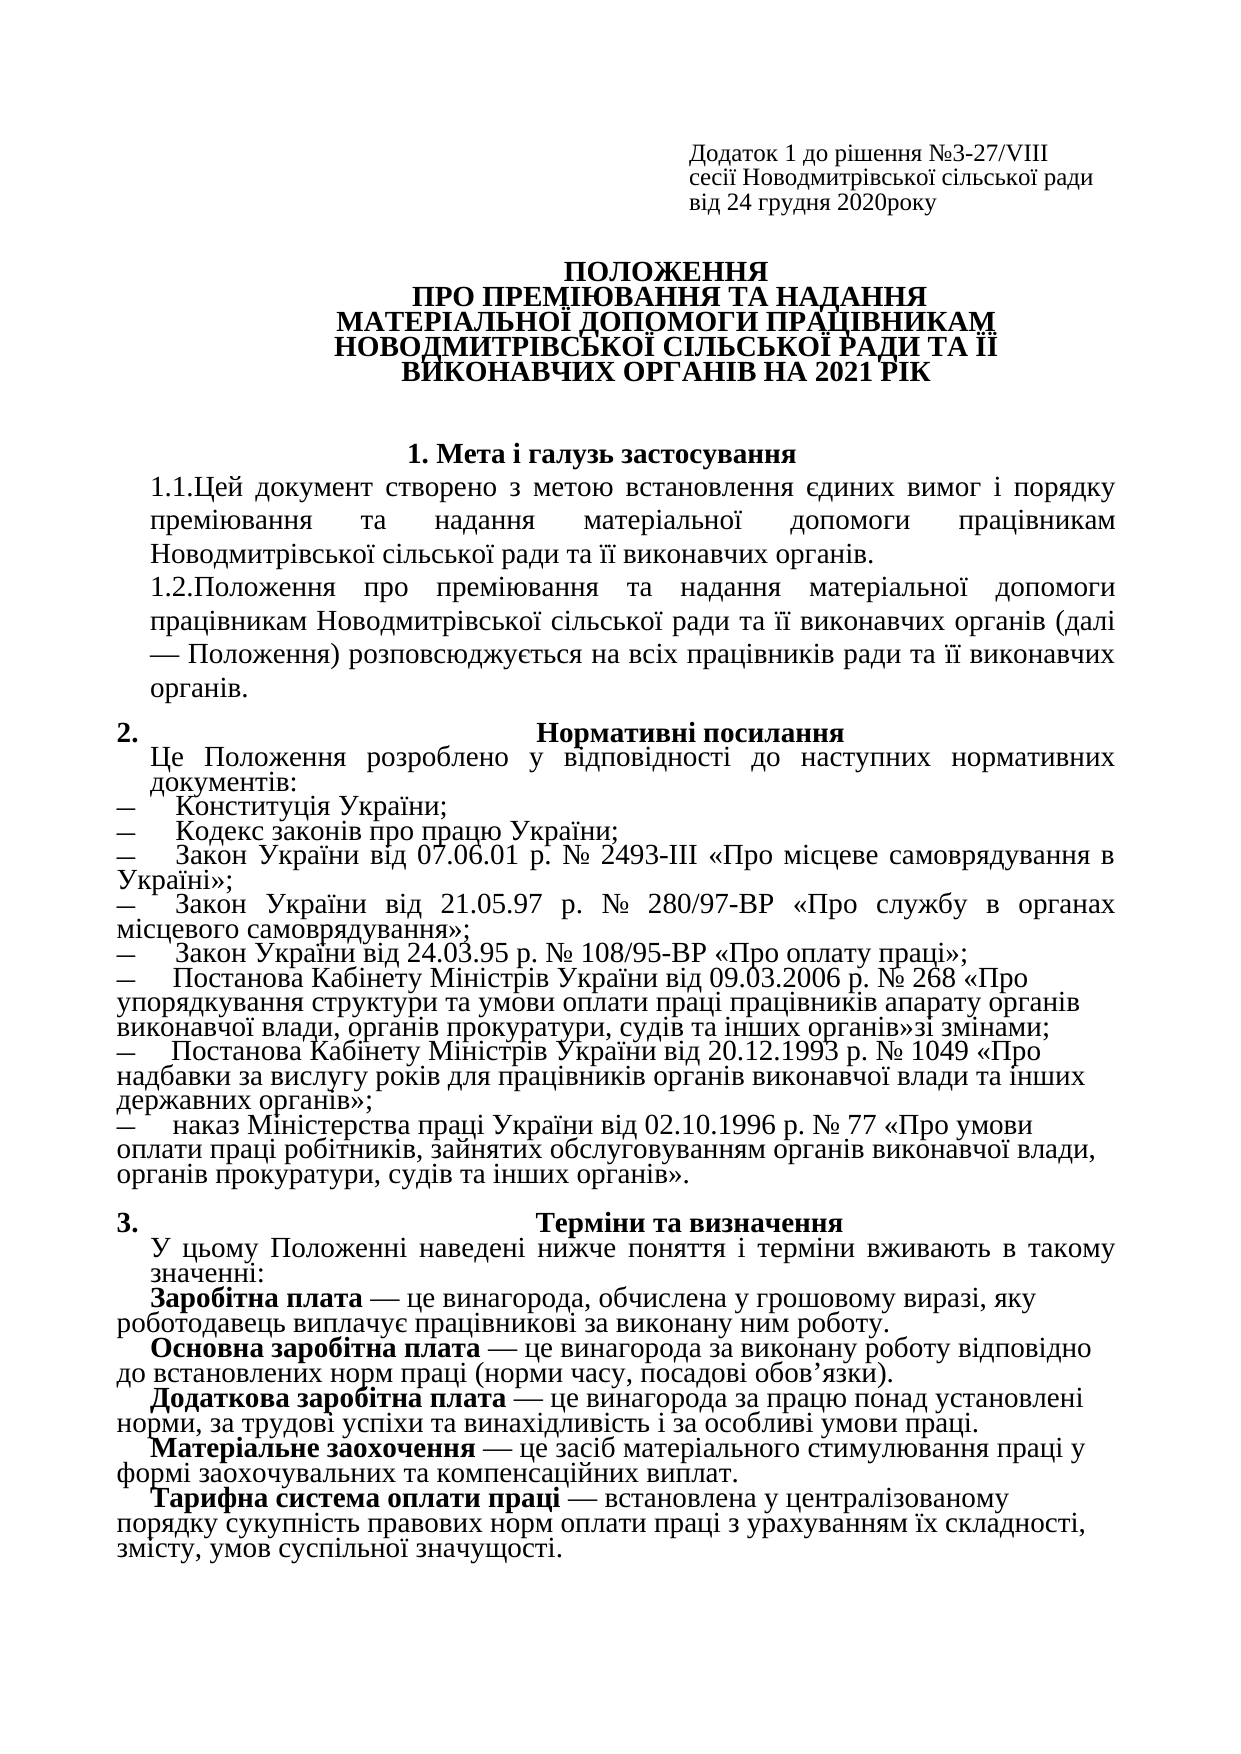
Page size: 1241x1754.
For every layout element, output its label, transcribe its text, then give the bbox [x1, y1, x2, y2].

text 1.1.Цей документ створено з метою встановлення єдиних вимог і порядку преміювання та надання матеріальної допомоги працівникам Новодмитрівської сільської ради та її виконавчих органів. [150, 469, 1116, 569]
text Основна заробітна плата — це винагорода за виконану роботу відповідно до встановлених норм праці (норми часу, посадові обов’язки). [116, 1337, 1116, 1387]
text Це Положення розроблено у відповідності до наступних нормативних документів: [150, 747, 1116, 796]
text сесії Новодмитрівської сільської ради [689, 166, 1158, 191]
list Закон України від 24.03.95 р. № 108/95-ВР «Про оплату праці»; [116, 943, 1116, 968]
list Терміни та визначення [116, 1212, 1116, 1237]
text У цьому Положенні наведені нижче поняття і терміни вживають в такому значенні: [150, 1237, 1116, 1287]
text Заробітна плата — це винагорода, обчислена у грошовому виразі, яку роботодавець виплачує працівникові за виконану ним роботу. [116, 1287, 1116, 1337]
text 1. Мета і галузь застосування [116, 444, 1087, 469]
list Постанова Кабінету Міністрів України від 09.03.2006 р. № 268 «Про упорядкування структури та умови оплати праці працівників апарату органів виконавчої влади, органів прокуратури, судів та інших органів»зі змінами; [116, 968, 1116, 1041]
text Додаток 1 до рішення №3-27/VIII [689, 142, 1158, 166]
list наказ Міністерства праці України від 02.10.1996 р. № 77 «Про умови оплати праці робітників, зайнятих обслуговуванням органів виконавчої влади, органів прокуратури, судів та інших органів». [116, 1114, 1116, 1188]
text 1.2.Положення про преміювання та надання матеріальної допомоги працівникам Новодмитрівської сільської ради та її виконавчих органів (далі — Положення) розповсюджується на всіх працівників ради та її виконавчих органів. [150, 569, 1116, 704]
text Матеріальне заохочення — це засіб матеріального стимулювання праці у формі заохочувальних та компенсаційних виплат. [116, 1437, 1116, 1487]
list Закон України від 07.06.01 р. № 2493-ІІІ «Про місцеве самоврядування в Україні»; [116, 845, 1116, 894]
text НОВОДМИТРІВСЬКОЇ СІЛЬСЬКОЇ РАДИ ТА ЇЇ ВИКОНАВЧИХ ОРГАНІВ НА 2021 РІК [295, 336, 1037, 386]
text Додаткова заробітна плата — це винагорода за працю понад установлені норми, за трудові успіхи та винахідливість і за особливі умови праці. [116, 1387, 1116, 1437]
list Постанова Кабінету Міністрів України від 20.12.1993 р. № 1049 «Про надбавки за вислугу років для працівників органів виконавчої влади та інших державних органів»; [116, 1041, 1116, 1114]
list Конституція України; [116, 796, 1116, 821]
text ПРО ПРЕМІЮВАННЯ ТА НАДАННЯ МАТЕРІАЛЬНОЇ ДОПОМОГИ ПРАЦІВНИКАМ [295, 286, 1037, 336]
text ПОЛОЖЕННЯ [295, 261, 1037, 286]
list Кодекс законів про працю України; [116, 821, 1116, 845]
text від 24 грудня 2020року [689, 191, 1158, 215]
text Тарифна система оплати праці — встановлена у централізованому порядку сукупність правових норм оплати праці з урахуванням їх складності, змісту, умов суспільної значущості. [116, 1487, 1116, 1562]
list Закон України від 21.05.97 р. № 280/97-ВР «Про службу в органах місцевого самоврядування»; [116, 894, 1116, 943]
list Нормативні посилання [116, 723, 1116, 747]
